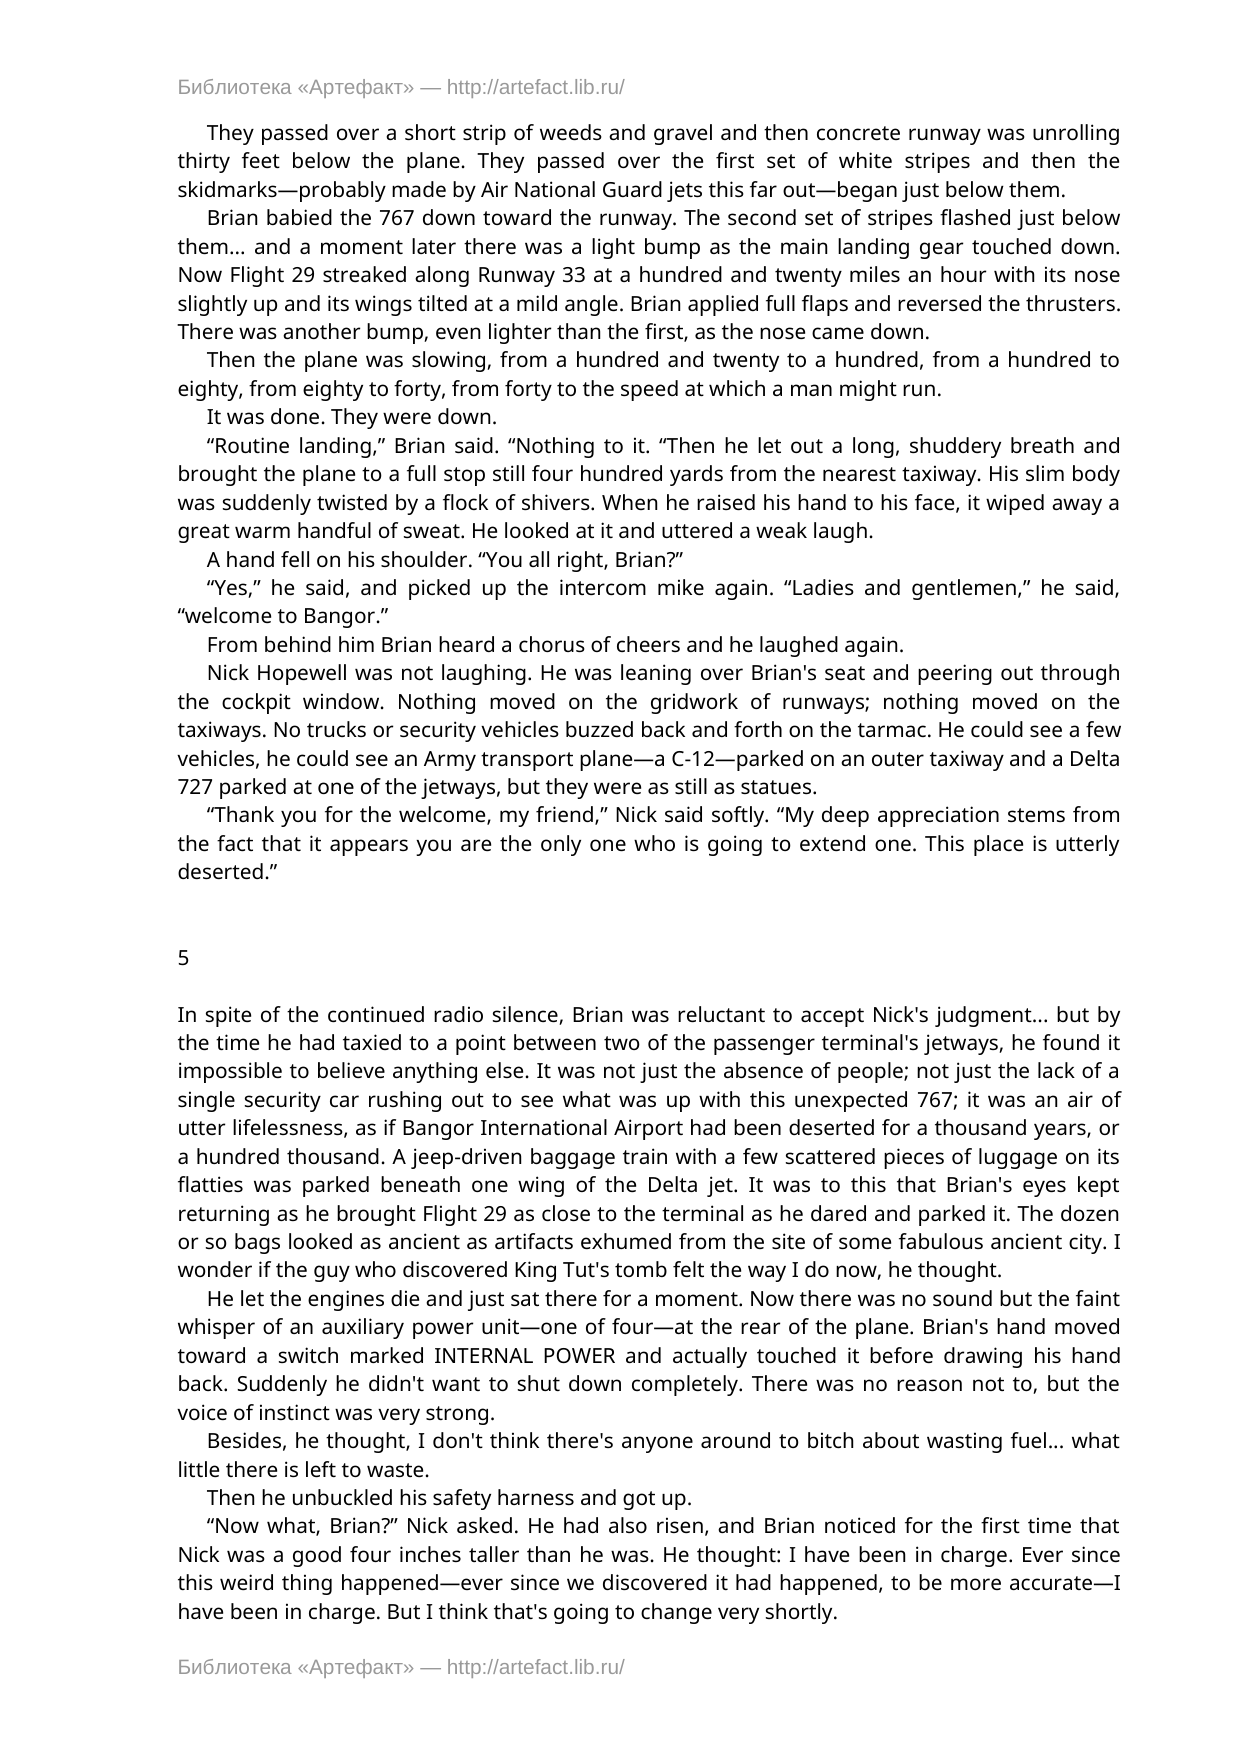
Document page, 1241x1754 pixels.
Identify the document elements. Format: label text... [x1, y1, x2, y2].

text A hand fell on his shoulder. “You all right, Brian?” [177, 545, 1122, 573]
text They passed over a short strip of weeds and gravel and then concrete runway was unrolling thirty feet below the plane. They passed over the first set of white stripes and then the skidmarks—probably made by Air National Guard jets this far out—began just below them. [177, 118, 1122, 203]
text He let the engines die and just sat there for a moment. Now there was no sound but the faint whisper of an auxiliary power unit—one of four—at the rear of the plane. Brian's hand moved toward a switch marked INTERNAL POWER and actually touched it before drawing his hand back. Suddenly he didn't want to shut down completely. There was no reason not to, but the voice of instinct was very strong. [177, 1284, 1122, 1426]
text Then the plane was slowing, from a hundred and twenty to a hundred, from a hundred to eighty, from eighty to forty, from forty to the speed at which a man might run. [177, 346, 1122, 402]
text Besides, he thought, I don't think there's anyone around to bitch about wasting fuel... what little there is left to waste. [177, 1426, 1122, 1483]
text Brian babied the 767 down toward the runway. The second set of stripes flashed just below them... and a moment later there was a light bump as the main landing gear touched down. Now Flight 29 streaked along Runway 33 at a hundred and twenty miles an hour with its nose slightly up and its wings tilted at a mild angle. Brian applied full flaps and reversed the thrusters. There was another bump, even lighter than the first, as the nose came down. [177, 203, 1122, 346]
text Then he unbuckled his safety harness and got up. [177, 1483, 1122, 1512]
text Nick Hopewell was not laughing. He was leaning over Brian's seat and peering out through the cockpit window. Nothing moved on the gridwork of runways; nothing moved on the taxiways. No trucks or security vehicles buzzed back and forth on the tarmac. He could see a few vehicles, he could see an Army transport plane—a C-12—parked on an outer taxiway and a Delta 727 parked at one of the jetways, but they were as still as statues. [177, 658, 1122, 801]
text “Now what, Brian?” Nick asked. He had also risen, and Brian noticed for the first time that Nick was a good four inches taller than he was. He thought: I have been in charge. Ever since this weird thing happened—ever since we discovered it had happened, to be more accurate—I have been in charge. But I think that's going to change very shortly. [177, 1512, 1122, 1625]
text “Routine landing,” Brian said. “Nothing to it. “Then he let out a long, shuddery breath and brought the plane to a full stop still four hundred yards from the nearest taxiway. His slim body was suddenly twisted by a flock of shivers. When he raised his hand to his face, it wiped away a great warm handful of sweat. He looked at it and uttered a weak laugh. [177, 431, 1122, 545]
text “Thank you for the welcome, my friend,” Nick said softly. “My deep appreciation stems from the fact that it appears you are the only one who is going to extend one. This place is utterly deserted.” 5 In spite of the continued radio silence, Brian was reluctant to accept Nick's judgment... but by the time he had taxied to a point between two of the passenger terminal's jetways, he found it impossible to believe anything else. It was not just the absence of people; not just the lack of a single security car rushing out to see what was up with this unexpected 767; it was an air of utter lifelessness, as if Bangor International Airport had been deserted for a thousand years, or a hundred thousand. A jeep-driven baggage train with a few scattered pieces of luggage on its flatties was parked beneath one wing of the Delta jet. It was to this that Brian's eyes kept returning as he brought Flight 29 as close to the terminal as he dared and parked it. The dozen or so bags looked as ancient as artifacts exhumed from the site of some fabulous ancient city. I wonder if the guy who discovered King Tut's tomb felt the way I do now, he thought. [177, 801, 1122, 1284]
text From behind him Brian heard a chorus of cheers and he laughed again. [177, 630, 1122, 658]
text It was done. They were down. [177, 402, 1122, 431]
text “Yes,” he said, and picked up the intercom mike again. “Ladies and gentlemen,” he said, “welcome to Bangor.” [177, 573, 1122, 630]
